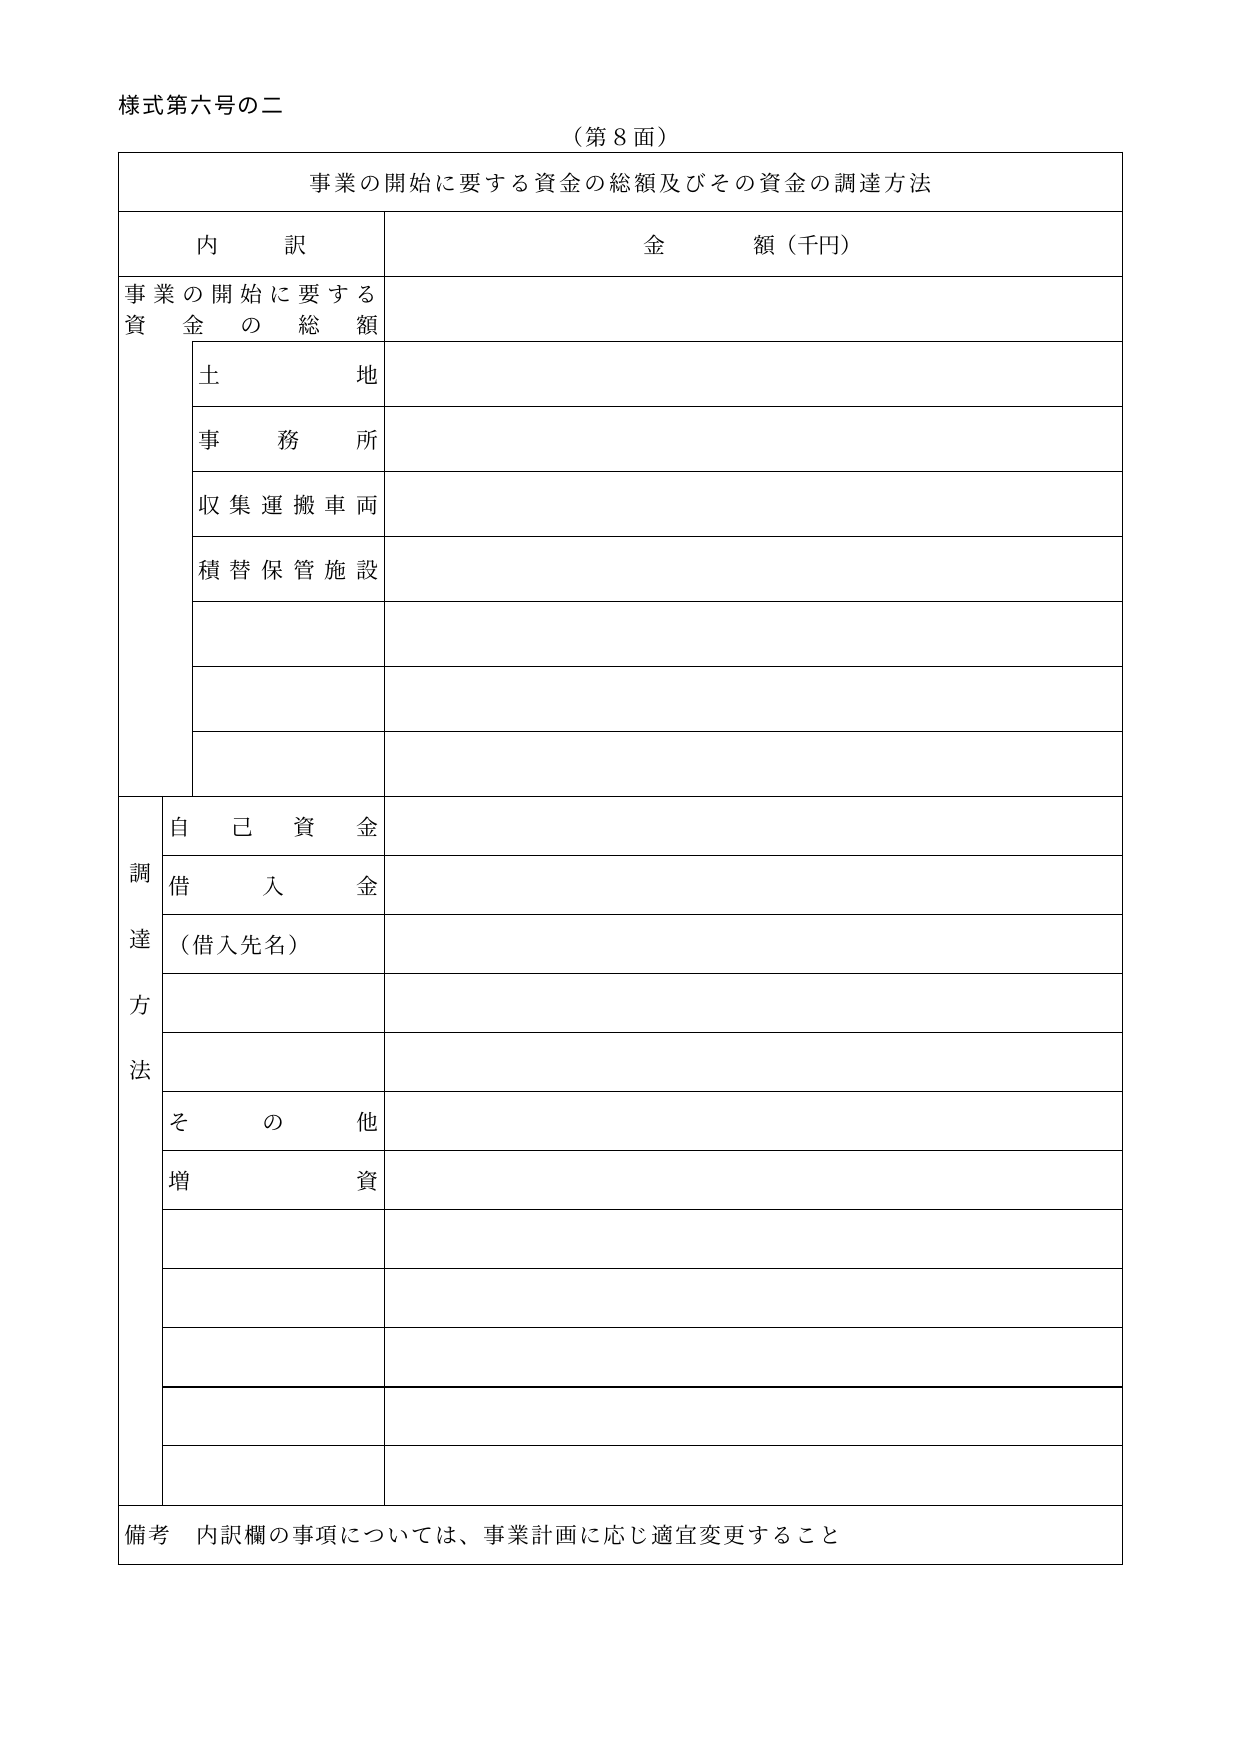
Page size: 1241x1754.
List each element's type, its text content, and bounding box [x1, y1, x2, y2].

table_cell 内 訳 [119, 212, 384, 276]
table_cell [385, 472, 1122, 536]
text （第８面） [118, 120, 1122, 152]
table_cell [163, 1388, 384, 1445]
table_cell [385, 407, 1122, 471]
table_cell [385, 915, 1122, 973]
table_cell [163, 1328, 384, 1386]
table_cell [385, 602, 1122, 666]
table_cell 金 額（千円） [385, 212, 1122, 276]
table_cell [385, 1092, 1122, 1150]
table_cell [163, 1033, 384, 1091]
table_cell [385, 1210, 1122, 1268]
table_cell [385, 537, 1122, 601]
table_header 事業の開始に要する資金の総額及びその資金の調達方法 [119, 153, 1122, 211]
table_cell [163, 1210, 384, 1268]
table_cell 事務所 [193, 407, 384, 471]
table_cell [193, 602, 384, 666]
table_cell 積替保管施設 [193, 537, 384, 601]
table_cell [385, 1328, 1122, 1386]
table_cell [385, 1269, 1122, 1327]
table_cell [385, 732, 1122, 796]
table_cell 収集運搬車両 [193, 472, 384, 536]
table_cell 土地 [193, 342, 384, 406]
table_cell [119, 341, 192, 796]
table_cell 備考 内訳欄の事項については、事業計画に応じ適宜変更すること [119, 1506, 1122, 1563]
table_cell [385, 1388, 1122, 1445]
table_cell 借入金 [163, 856, 384, 914]
table_cell [193, 732, 384, 796]
table_cell [193, 667, 384, 731]
table_cell [385, 974, 1122, 1032]
table_cell 事業の開始に要する 資金の総額 [119, 277, 384, 341]
table_cell [163, 1269, 384, 1327]
table_cell 調 達 方 法 [119, 797, 162, 1504]
table_cell [163, 1446, 384, 1504]
table_cell [385, 1151, 1122, 1209]
table_cell [163, 974, 384, 1032]
table_cell （借入先名） [163, 915, 384, 973]
table_cell [385, 1033, 1122, 1091]
table_cell [385, 667, 1122, 731]
table_cell [385, 856, 1122, 914]
table_cell [385, 797, 1122, 855]
table_cell [385, 1446, 1122, 1504]
table_cell [385, 277, 1122, 341]
table_cell その他 [163, 1092, 384, 1150]
table_cell 自己資金 [163, 797, 384, 855]
table_cell 増資 [163, 1151, 384, 1209]
table_cell [385, 342, 1122, 406]
